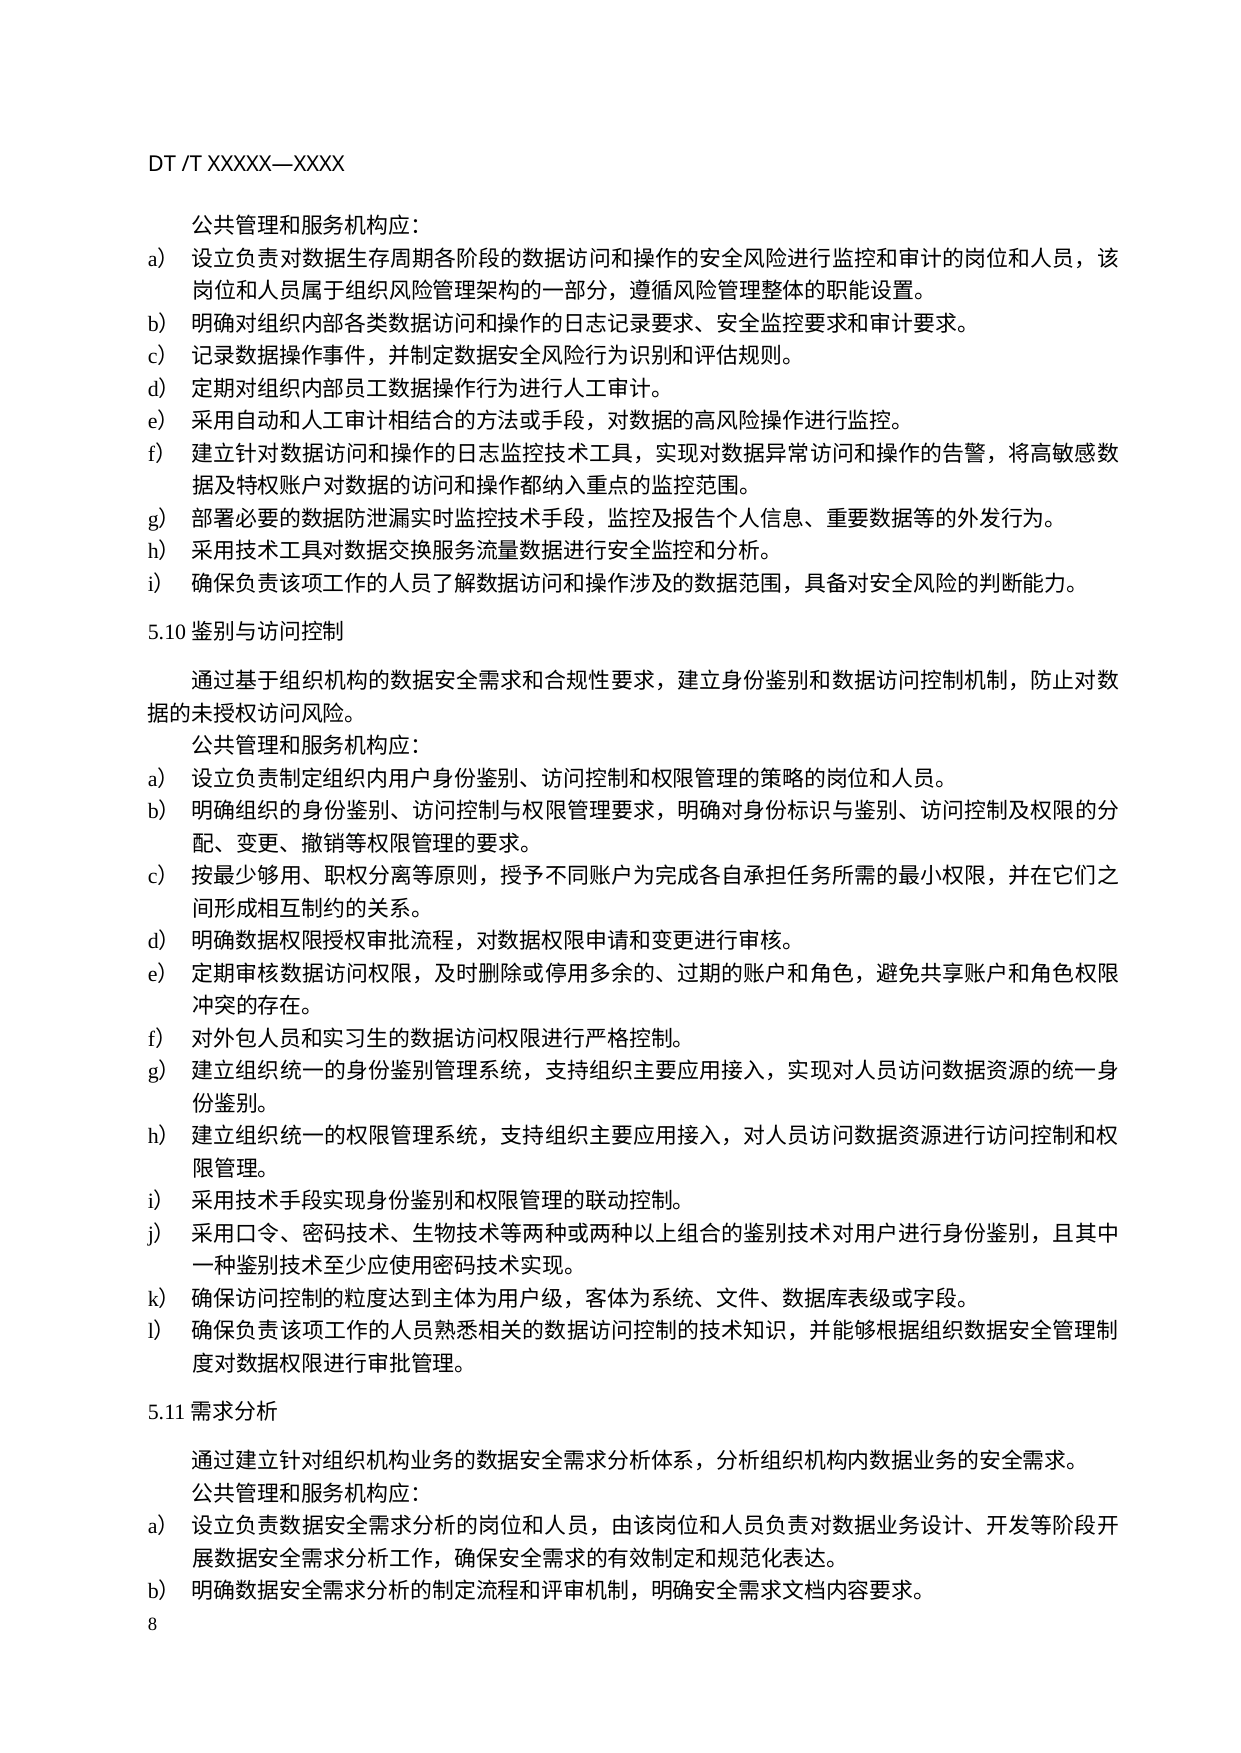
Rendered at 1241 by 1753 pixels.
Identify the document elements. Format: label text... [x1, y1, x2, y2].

list 记录数据操作事件，并制定数据安全风险行为识别和评估规则。 [148, 338, 1122, 370]
list 定期对组织内部员工数据操作行为进行人工审计。 [148, 370, 1122, 403]
list 建立组织统一的身份鉴别管理系统，支持组织主要应用接入，实现对人员访问数据资源的统一身份鉴别。 [148, 1053, 1122, 1118]
list 采用口令、密码技术、生物技术等两种或两种以上组合的鉴别技术对用户进行身份鉴别，且其中一种鉴别技术至少应使用密码技术实现。 [148, 1215, 1122, 1280]
list 对外包人员和实习生的数据访问权限进行严格控制。 [148, 1020, 1122, 1053]
list 5.11 需求分析 [148, 1394, 1122, 1426]
list 建立针对数据访问和操作的日志监控技术工具，实现对数据异常访问和操作的告警，将高敏感数据及特权账户对数据的访问和操作都纳入重点的监控范围。 [148, 435, 1122, 500]
list 设立负责制定组织内用户身份鉴别、访问控制和权限管理的策略的岗位和人员。 [148, 760, 1122, 793]
list 确保访问控制的粒度达到主体为用户级，客体为系统、文件、数据库表级或字段。 [148, 1280, 1122, 1313]
list 建立组织统一的权限管理系统，支持组织主要应用接入，对人员访问数据资源进行访问控制和权限管理。 [148, 1118, 1122, 1183]
list 5.10 鉴别与访问控制 [148, 614, 1122, 646]
text 通过基于组织机构的数据安全需求和合规性要求，建立身份鉴别和数据访问控制机制，防止对数据的未授权访问风险。 [148, 663, 1122, 728]
text 通过建立针对组织机构业务的数据安全需求分析体系，分析组织机构内数据业务的安全需求。 [148, 1443, 1122, 1475]
list 确保负责该项工作的人员了解数据访问和操作涉及的数据范围，具备对安全风险的判断能力。 [148, 565, 1122, 598]
list 采用技术工具对数据交换服务流量数据进行安全监控和分析。 [148, 533, 1122, 565]
list 采用自动和人工审计相结合的方法或手段，对数据的高风险操作进行监控。 [148, 403, 1122, 435]
list 设立负责数据安全需求分析的岗位和人员，由该岗位和人员负责对数据业务设计、开发等阶段开展数据安全需求分析工作，确保安全需求的有效制定和规范化表达。 [148, 1508, 1122, 1573]
list 明确对组织内部各类数据访问和操作的日志记录要求、安全监控要求和审计要求。 [148, 305, 1122, 338]
list 采用技术手段实现身份鉴别和权限管理的联动控制。 [148, 1183, 1122, 1215]
list 确保负责该项工作的人员熟悉相关的数据访问控制的技术知识，并能够根据组织数据安全管理制度对数据权限进行审批管理。 [148, 1313, 1122, 1378]
list 定期审核数据访问权限，及时删除或停用多余的、过期的账户和角色，避免共享账户和角色权限冲突的存在。 [148, 955, 1122, 1020]
list 部署必要的数据防泄漏实时监控技术手段，监控及报告个人信息、重要数据等的外发行为。 [148, 500, 1122, 533]
list 设立负责对数据生存周期各阶段的数据访问和操作的安全风险进行监控和审计的岗位和人员，该岗位和人员属于组织风险管理架构的一部分，遵循风险管理整体的职能设置。 [148, 240, 1122, 305]
list 明确数据权限授权审批流程，对数据权限申请和变更进行审核。 [148, 923, 1122, 955]
list 按最少够用、职权分离等原则，授予不同账户为完成各自承担任务所需的最小权限，并在它们之间形成相互制约的关系。 [148, 858, 1122, 923]
list 明确组织的身份鉴别、访问控制与权限管理要求，明确对身份标识与鉴别、访问控制及权限的分配、变更、撤销等权限管理的要求。 [148, 793, 1122, 858]
text 公共管理和服务机构应： [148, 728, 1122, 760]
text 公共管理和服务机构应： [148, 208, 1122, 240]
list 明确数据安全需求分析的制定流程和评审机制，明确安全需求文档内容要求。 [148, 1573, 1122, 1605]
text 公共管理和服务机构应： [148, 1475, 1122, 1508]
